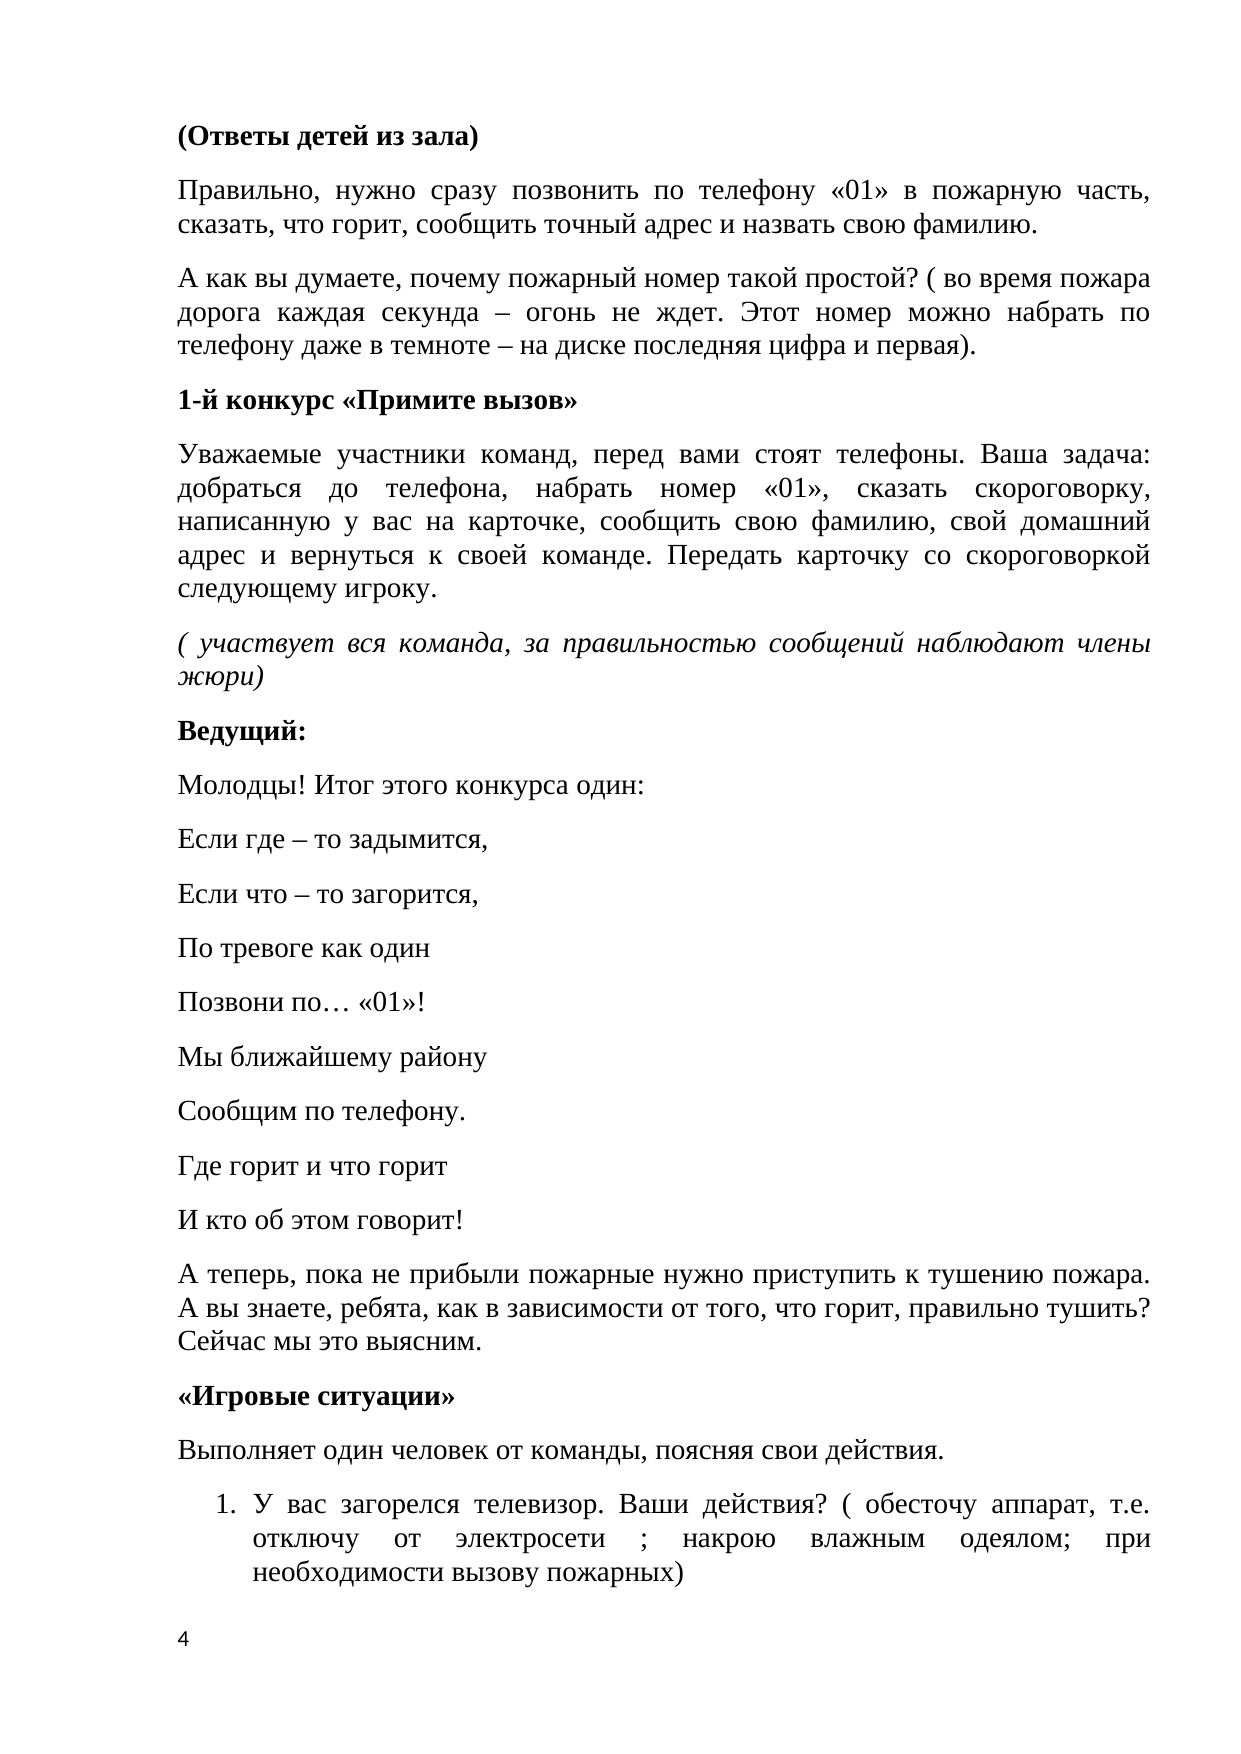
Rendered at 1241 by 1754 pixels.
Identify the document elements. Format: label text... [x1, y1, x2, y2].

text 1-й конкурс «Примите вызов» [177, 382, 1152, 415]
text (Ответы детей из зала) [177, 118, 1152, 152]
list У вас загорелся телевизор. Ваши действия? ( обесточу аппарат, т.е. отключу от электросети ; накрою влажным одеялом; при необходимости вызову пожарных) [215, 1487, 1152, 1587]
text По тревоге как один [177, 930, 1152, 964]
text Ведущий: [177, 713, 1152, 746]
text Уважаемые участники команд, перед вами стоят телефоны. Ваша задача: добраться до телефона, набрать номер «01», сказать скороговорку, написанную у вас на карточке, сообщить свою фамилию, свой домашний адрес и вернуться к своей команде. Передать карточку со скороговоркой следующему игроку. [177, 436, 1152, 604]
text Сообщим по телефону. [177, 1093, 1152, 1127]
text Где горит и что горит [177, 1148, 1152, 1181]
text Если что – то загорится, [177, 876, 1152, 909]
text «Игровые ситуации» [177, 1378, 1152, 1411]
text Позвони по… «01»! [177, 984, 1152, 1018]
text Мы ближайшему району [177, 1039, 1152, 1072]
text А теперь, пока не прибыли пожарные нужно приступить к тушению пожара. А вы знаете, ребята, как в зависимости от того, что горит, правильно тушить? Сейчас мы это выясним. [177, 1256, 1152, 1357]
text И кто об этом говорит! [177, 1202, 1152, 1236]
text Выполняет один человек от команды, поясняя свои действия. [177, 1432, 1152, 1466]
text Правильно, нужно сразу позвонить по телефону «01» в пожарную часть, сказать, что горит, сообщить точный адрес и назвать свою фамилию. [177, 172, 1152, 239]
text ( участвует вся команда, за правильностью сообщений наблюдают члены жюри) [177, 625, 1152, 692]
text Если где – то задымится, [177, 821, 1152, 855]
text Молодцы! Итог этого конкурса один: [177, 767, 1152, 801]
text А как вы думаете, почему пожарный номер такой простой? ( во время пожара дорога каждая секунда – огонь не ждет. Этот номер можно набрать по телефону даже в темноте – на диске последняя цифра и первая). [177, 260, 1152, 361]
